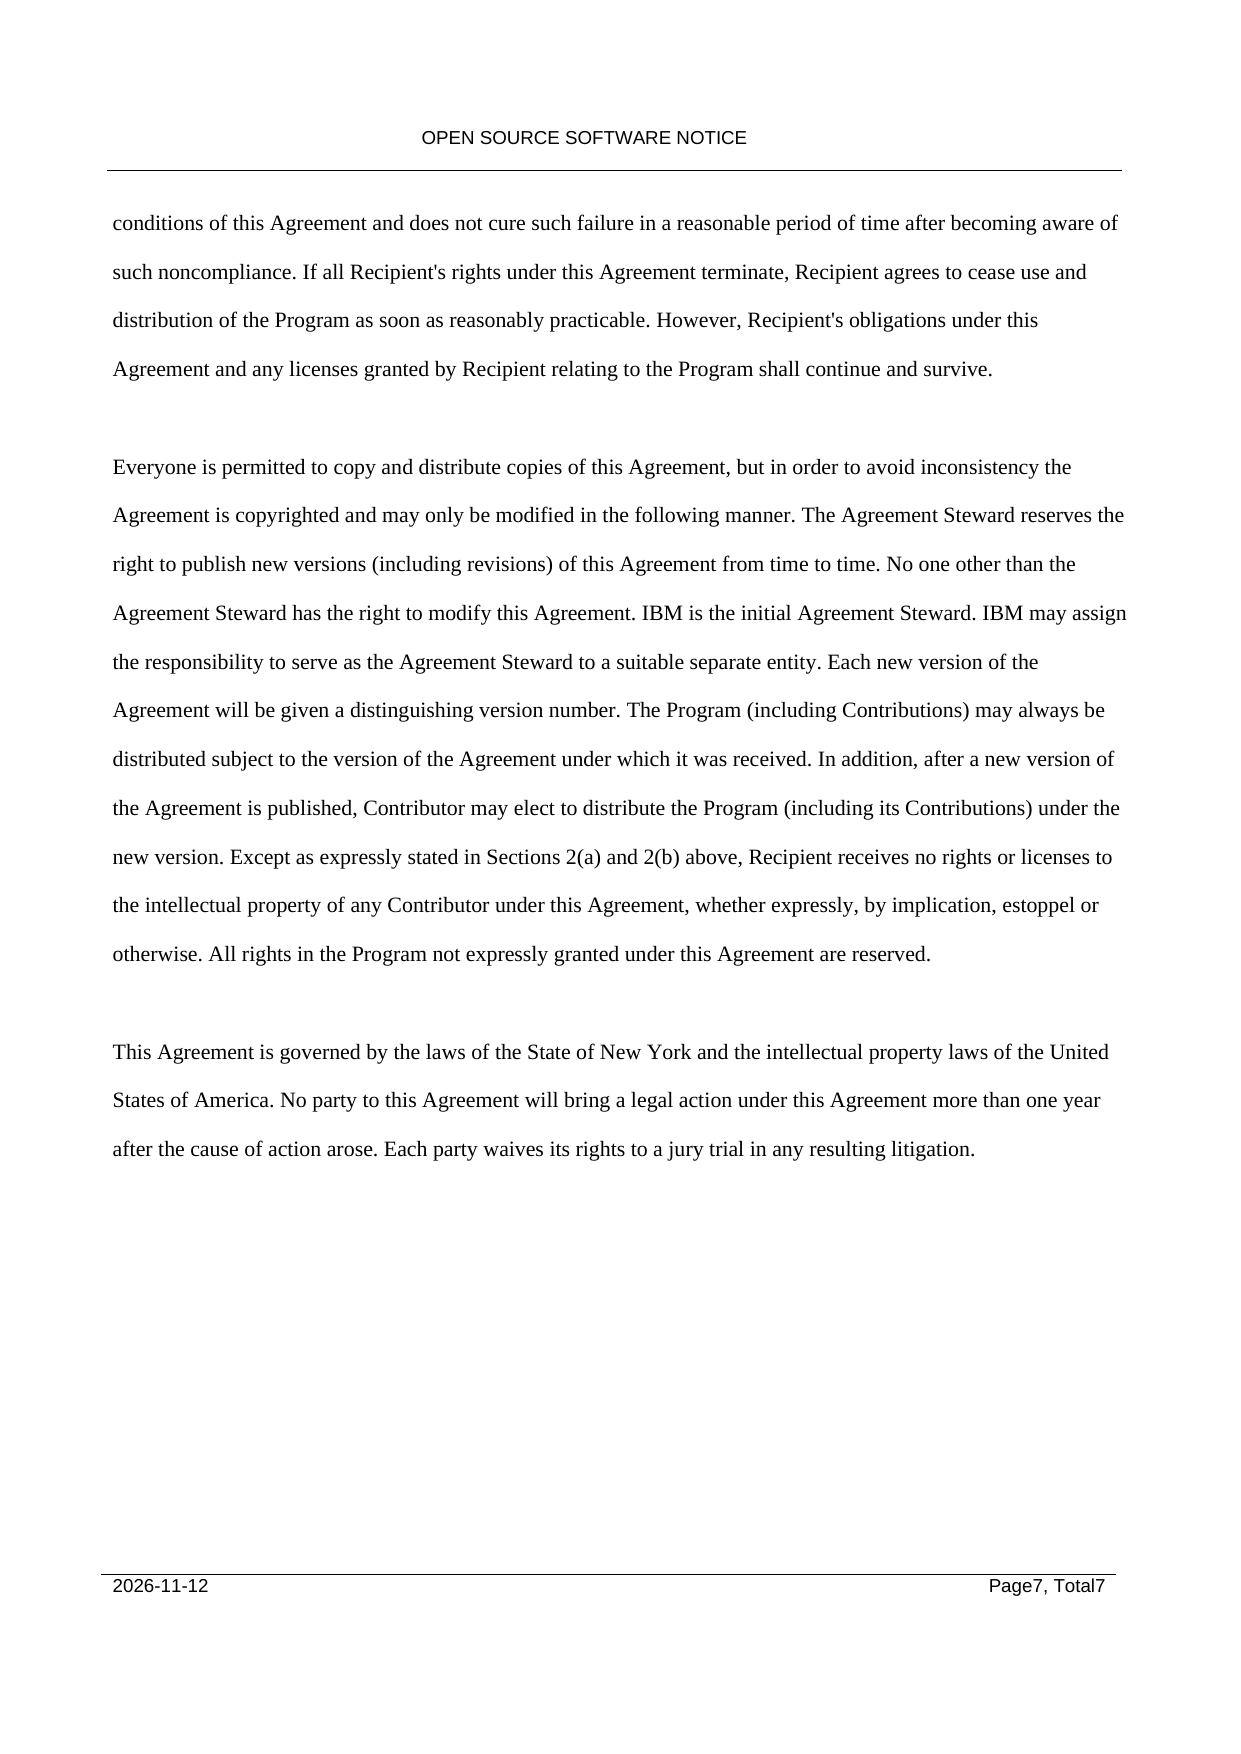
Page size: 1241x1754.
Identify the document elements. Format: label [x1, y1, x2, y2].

text [112, 206, 1128, 1165]
